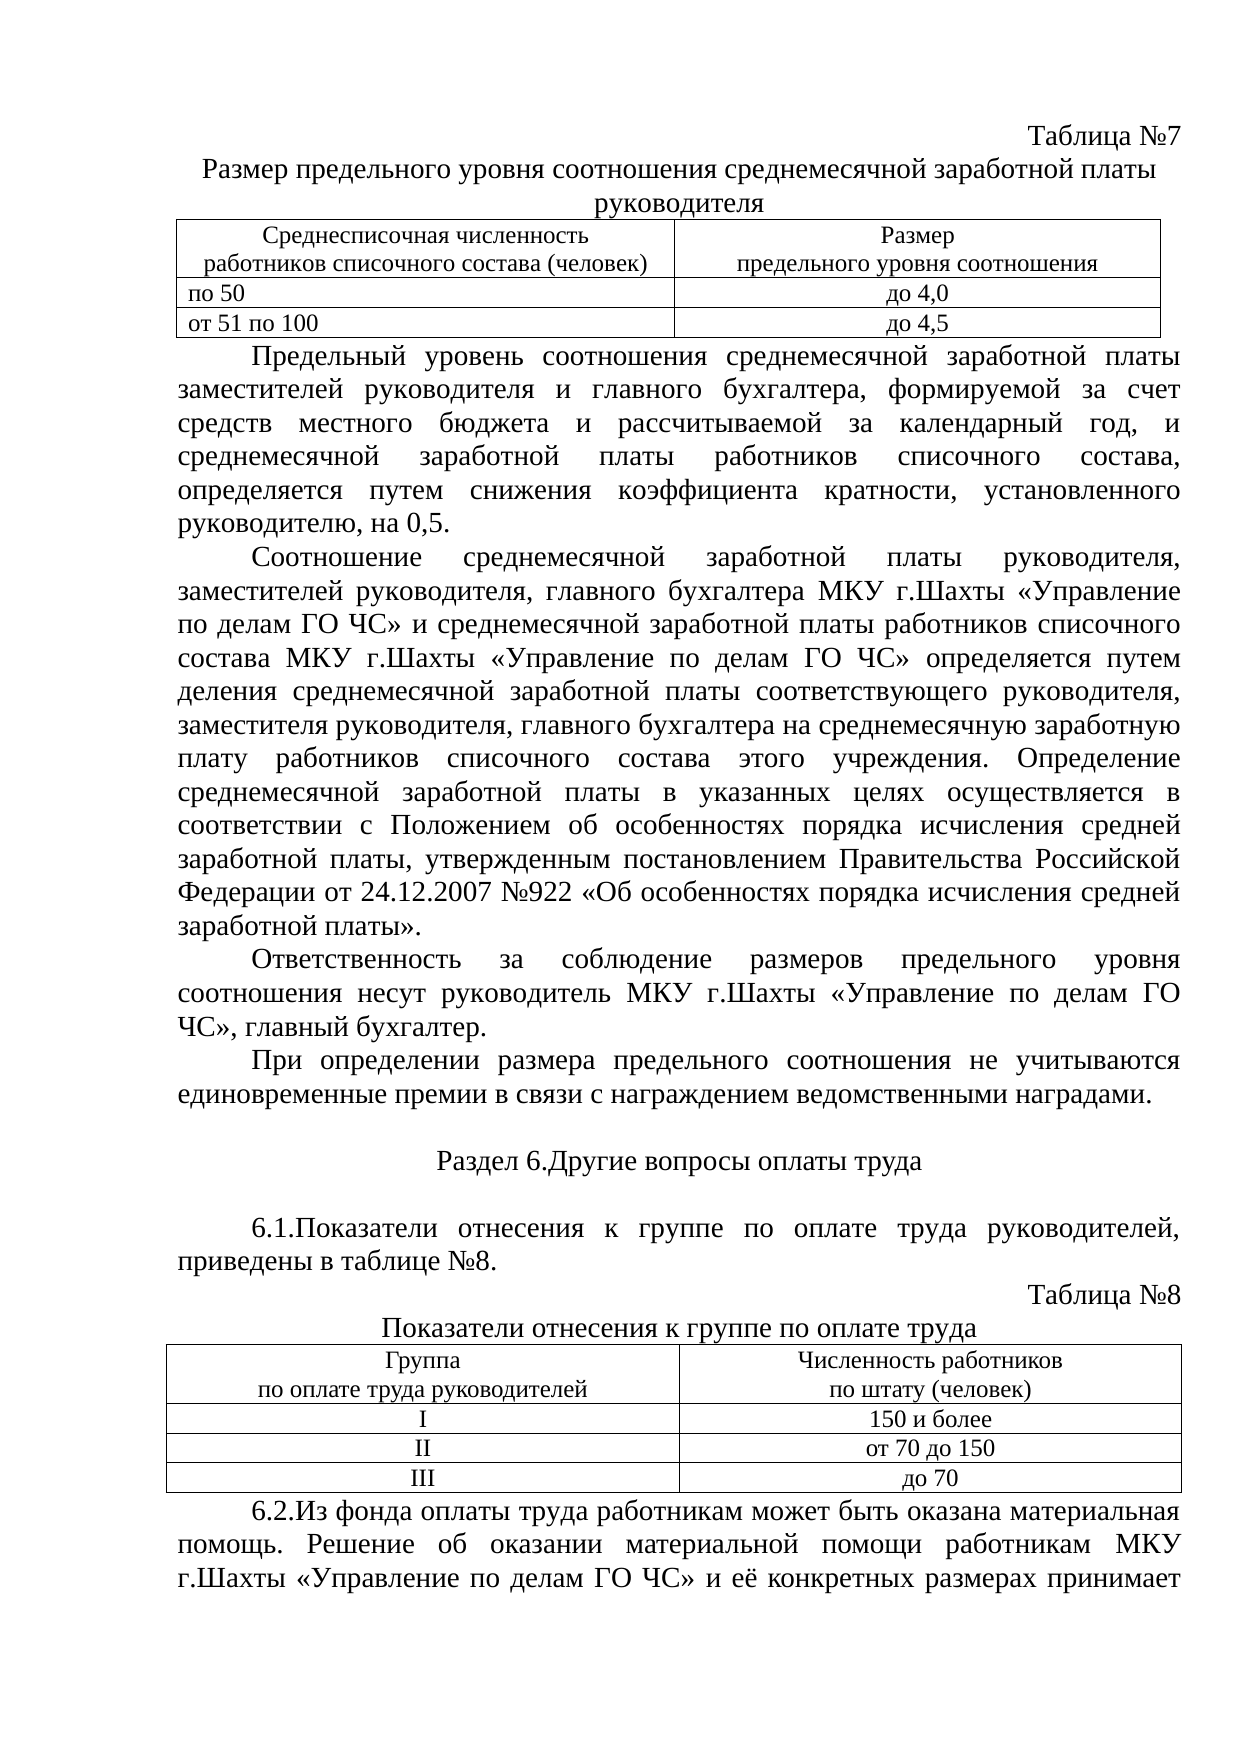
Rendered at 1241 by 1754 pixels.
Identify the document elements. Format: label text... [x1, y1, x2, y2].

table_cell II [167, 1434, 679, 1462]
table_cell I [167, 1404, 679, 1432]
table_header Численность работников по штату (человек) [680, 1345, 1181, 1403]
table_header Группа по оплате труда руководителей [167, 1345, 679, 1403]
text Предельный уровень соотношения среднемесячной заработной платы заместителей руководителя и главного бухгалтера, формируемой за счет средств местного бюджета и рассчитываемой за календарный год, и среднемесячной заработной платы работников списочного состава, определяется путем снижения коэффициента кратности, установленного руководителю, на 0,5. [177, 338, 1181, 539]
text При определении размера предельного соотношения не учитываются единовременные премии в связи с награждением ведомственными наградами. [177, 1042, 1181, 1109]
text Ответственность за соблюдение размеров предельного уровня соотношения несут руководитель МКУ г.Шахты «Управление по делам ГО ЧС», главный бухгалтер. [177, 942, 1181, 1042]
table_header Среднесписочная численность работников списочного состава (человек) [177, 220, 674, 277]
table_header Размер предельного уровня соотношения [675, 220, 1160, 277]
text Раздел 6.Другие вопросы оплаты труда [177, 1143, 1181, 1176]
text Показатели отнесения к группе по оплате труда [177, 1311, 1181, 1344]
text 6.1.Показатели отнесения к группе по оплате труда руководителей, приведены в таблице №8. [177, 1210, 1181, 1277]
table_cell до 4,5 [675, 308, 1160, 337]
table_cell до 70 [680, 1463, 1181, 1492]
table_cell до 4,0 [675, 278, 1160, 307]
text Соотношение среднемесячной заработной платы руководителя, заместителей руководителя, главного бухгалтера МКУ г.Шахты «Управление по делам ГО ЧС» и среднемесячной заработной платы работников списочного состава МКУ г.Шахты «Управление по делам ГО ЧС» определяется путем деления среднемесячной заработной платы соответствующего руководителя, заместителя руководителя, главного бухгалтера на среднемесячную заработную плату работников списочного состава этого учреждения. Определение среднемесячной заработной платы в указанных целях осуществляется в соответствии с Положением об особенностях порядка исчисления средней заработной платы, утвержденным постановлением Правительства Российской Федерации от 24.12.2007 №922 «Об особенностях порядка исчисления средней заработной платы». [177, 539, 1181, 942]
table_cell от 70 до 150 [680, 1434, 1181, 1462]
table_cell 150 и более [680, 1404, 1181, 1432]
text Размер предельного уровня соотношения среднемесячной заработной платы руководителя [177, 152, 1181, 219]
table_cell от 51 по 100 [177, 308, 674, 337]
text Таблица №7 [177, 118, 1181, 152]
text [177, 1493, 1181, 1594]
table_cell III [167, 1463, 679, 1492]
table_cell по 50 [177, 278, 674, 307]
text Таблица №8 [177, 1277, 1181, 1311]
